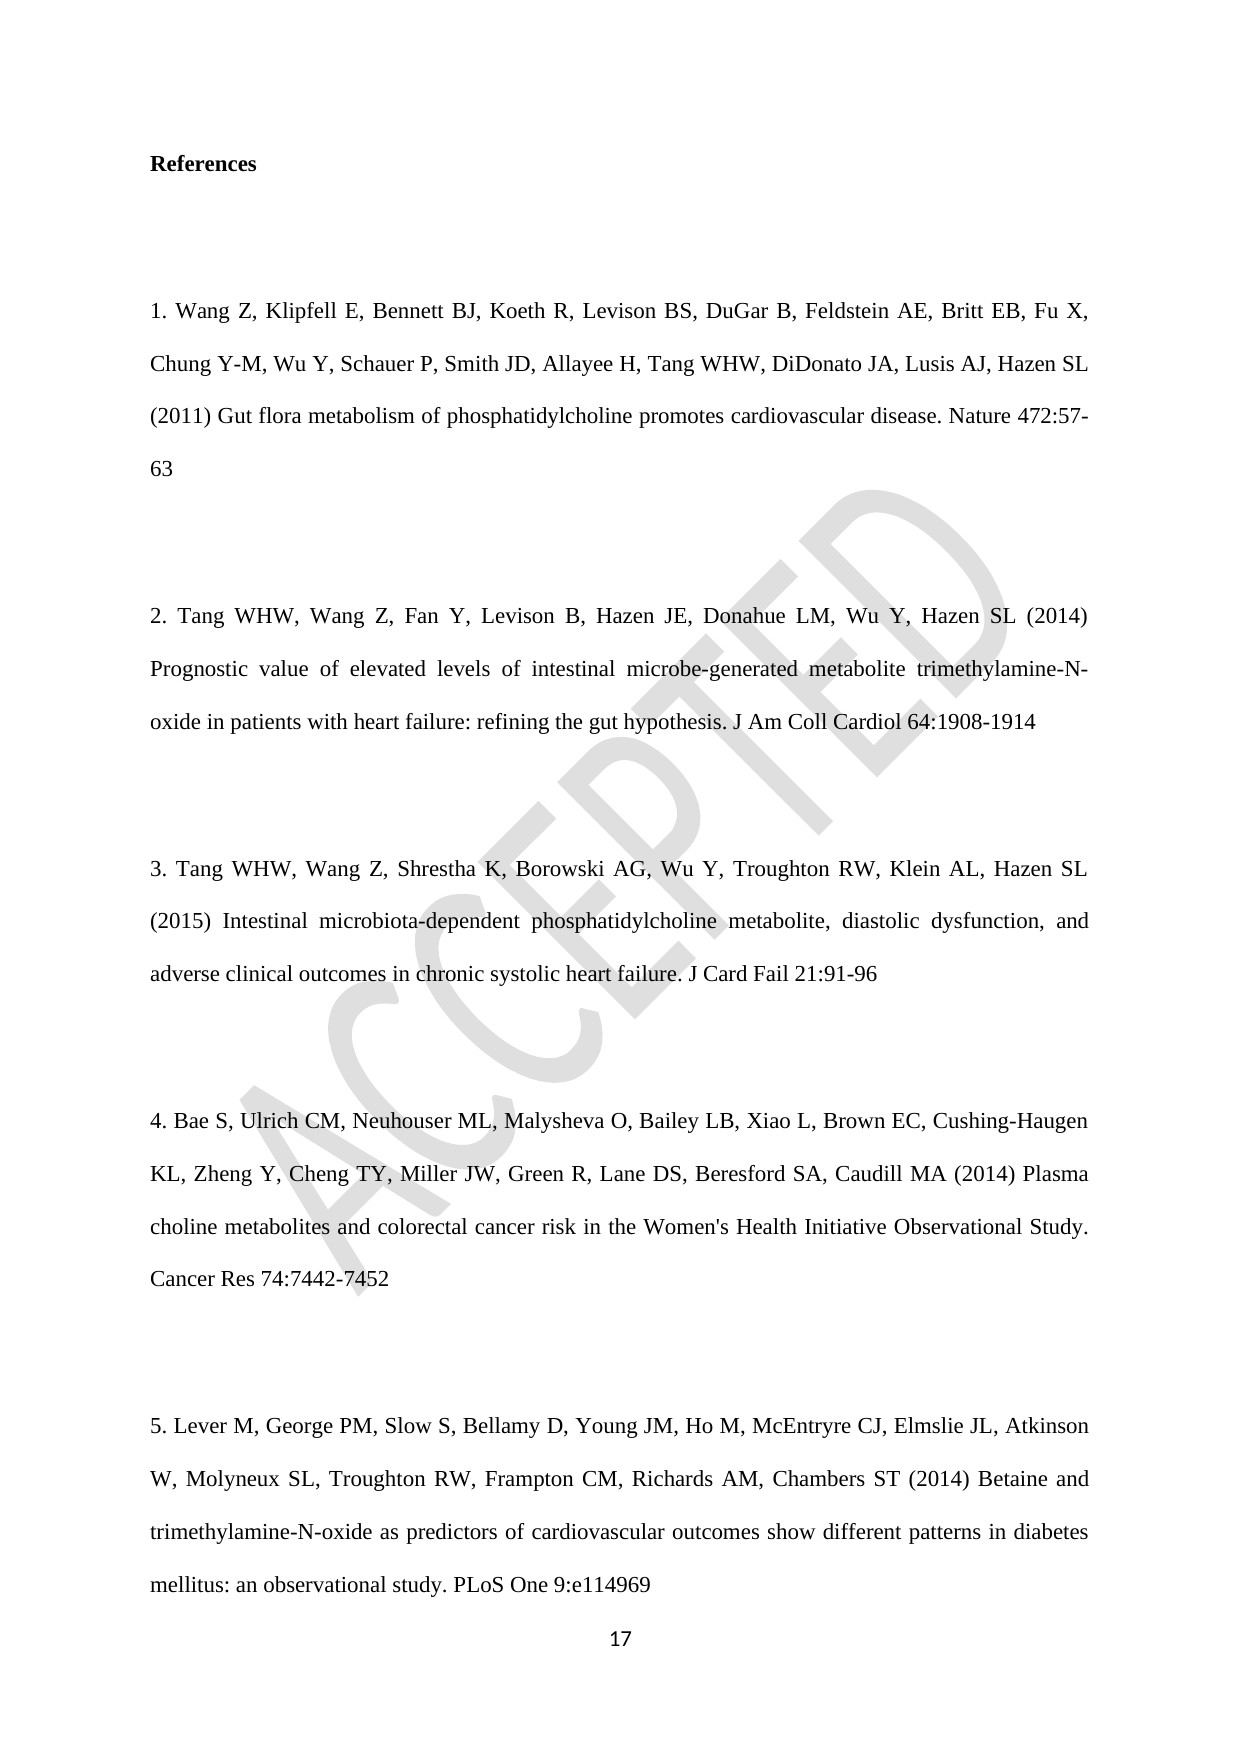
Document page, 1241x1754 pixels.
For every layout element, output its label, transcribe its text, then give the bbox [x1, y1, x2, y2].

text 3. Tang WHW, Wang Z, Shrestha K, Borowski AG, Wu Y, Troughton RW, Klein AL, Hazen SL (2015) Intestinal microbiota-dependent phosphatidylcholine metabolite, diastolic dysfunction, and adverse clinical outcomes in chronic systolic heart failure. J Card Fail 21:91-96 [150, 855, 1090, 987]
text 5. Lever M, George PM, Slow S, Bellamy D, Young JM, Ho M, McEntryre CJ, Elmslie JL, Atkinson W, Molyneux SL, Troughton RW, Frampton CM, Richards AM, Chambers ST (2014) Betaine and trimethylamine-N-oxide as predictors of cardiovascular outcomes show different patterns in diabetes mellitus: an observational study. PLoS One 9:e114969 [150, 1412, 1090, 1597]
text 1. Wang Z, Klipfell E, Bennett BJ, Koeth R, Levison BS, DuGar B, Feldstein AE, Britt EB, Fu X, Chung Y-M, Wu Y, Schauer P, Smith JD, Allayee H, Tang WHW, DiDonato JA, Lusis AJ, Hazen SL (2011) Gut flora metabolism of phosphatidylcholine promotes cardiovascular disease. Nature 472:57-63 [150, 297, 1090, 482]
text 2. Tang WHW, Wang Z, Fan Y, Levison B, Hazen JE, Donahue LM, Wu Y, Hazen SL (2014) Prognostic value of elevated levels of intestinal microbe-generated metabolite trimethylamine-N-oxide in patients with heart failure: refining the gut hypothesis. J Am Coll Cardiol 64:1908-1914 [150, 602, 1090, 734]
text References [150, 150, 1090, 176]
text 4. Bae S, Ulrich CM, Neuhouser ML, Malysheva O, Bailey LB, Xiao L, Brown EC, Cushing-Haugen KL, Zheng Y, Cheng TY, Miller JW, Green R, Lane DS, Beresford SA, Caudill MA (2014) Plasma choline metabolites and colorectal cancer risk in the Women's Health Initiative Observational Study. Cancer Res 74:7442-7452 [150, 1107, 1090, 1292]
